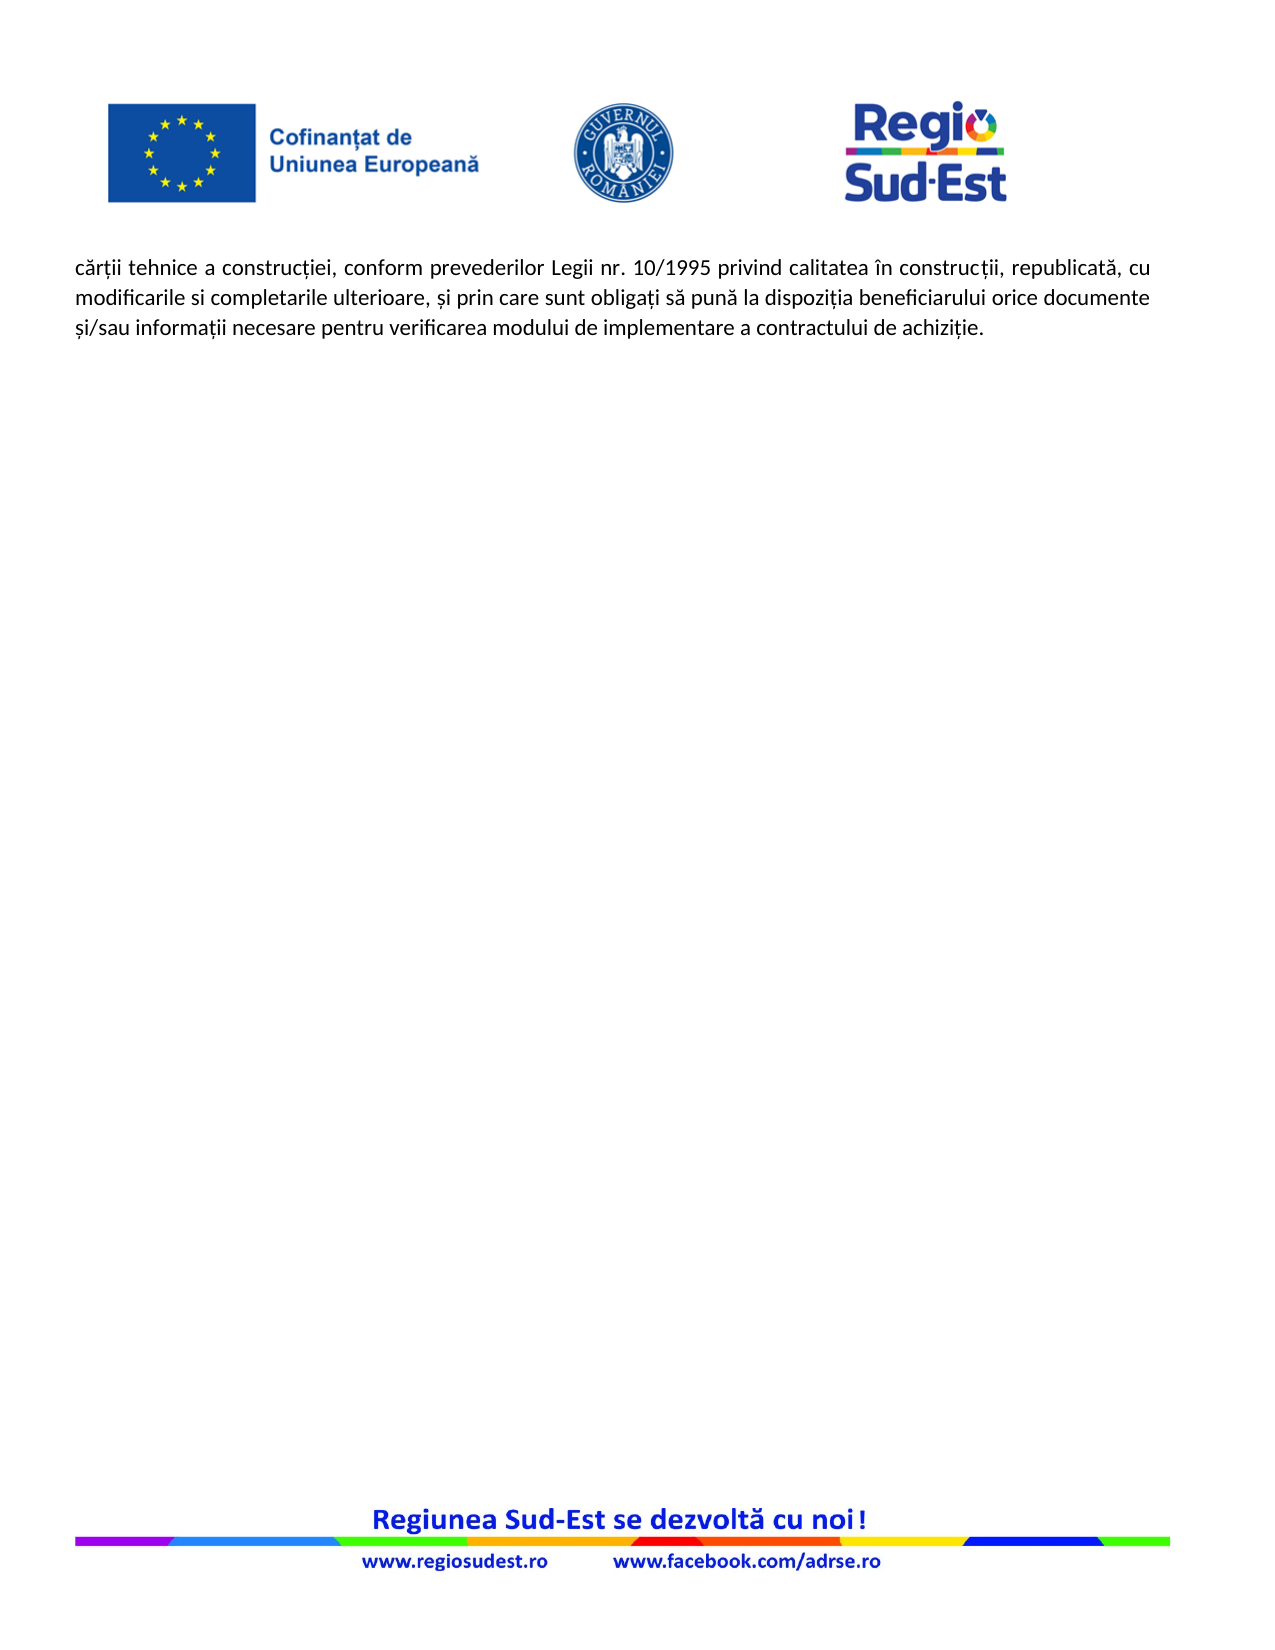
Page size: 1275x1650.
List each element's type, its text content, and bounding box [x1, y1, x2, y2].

picture [75, 73, 1040, 225]
picture [75, 1508, 1171, 1577]
